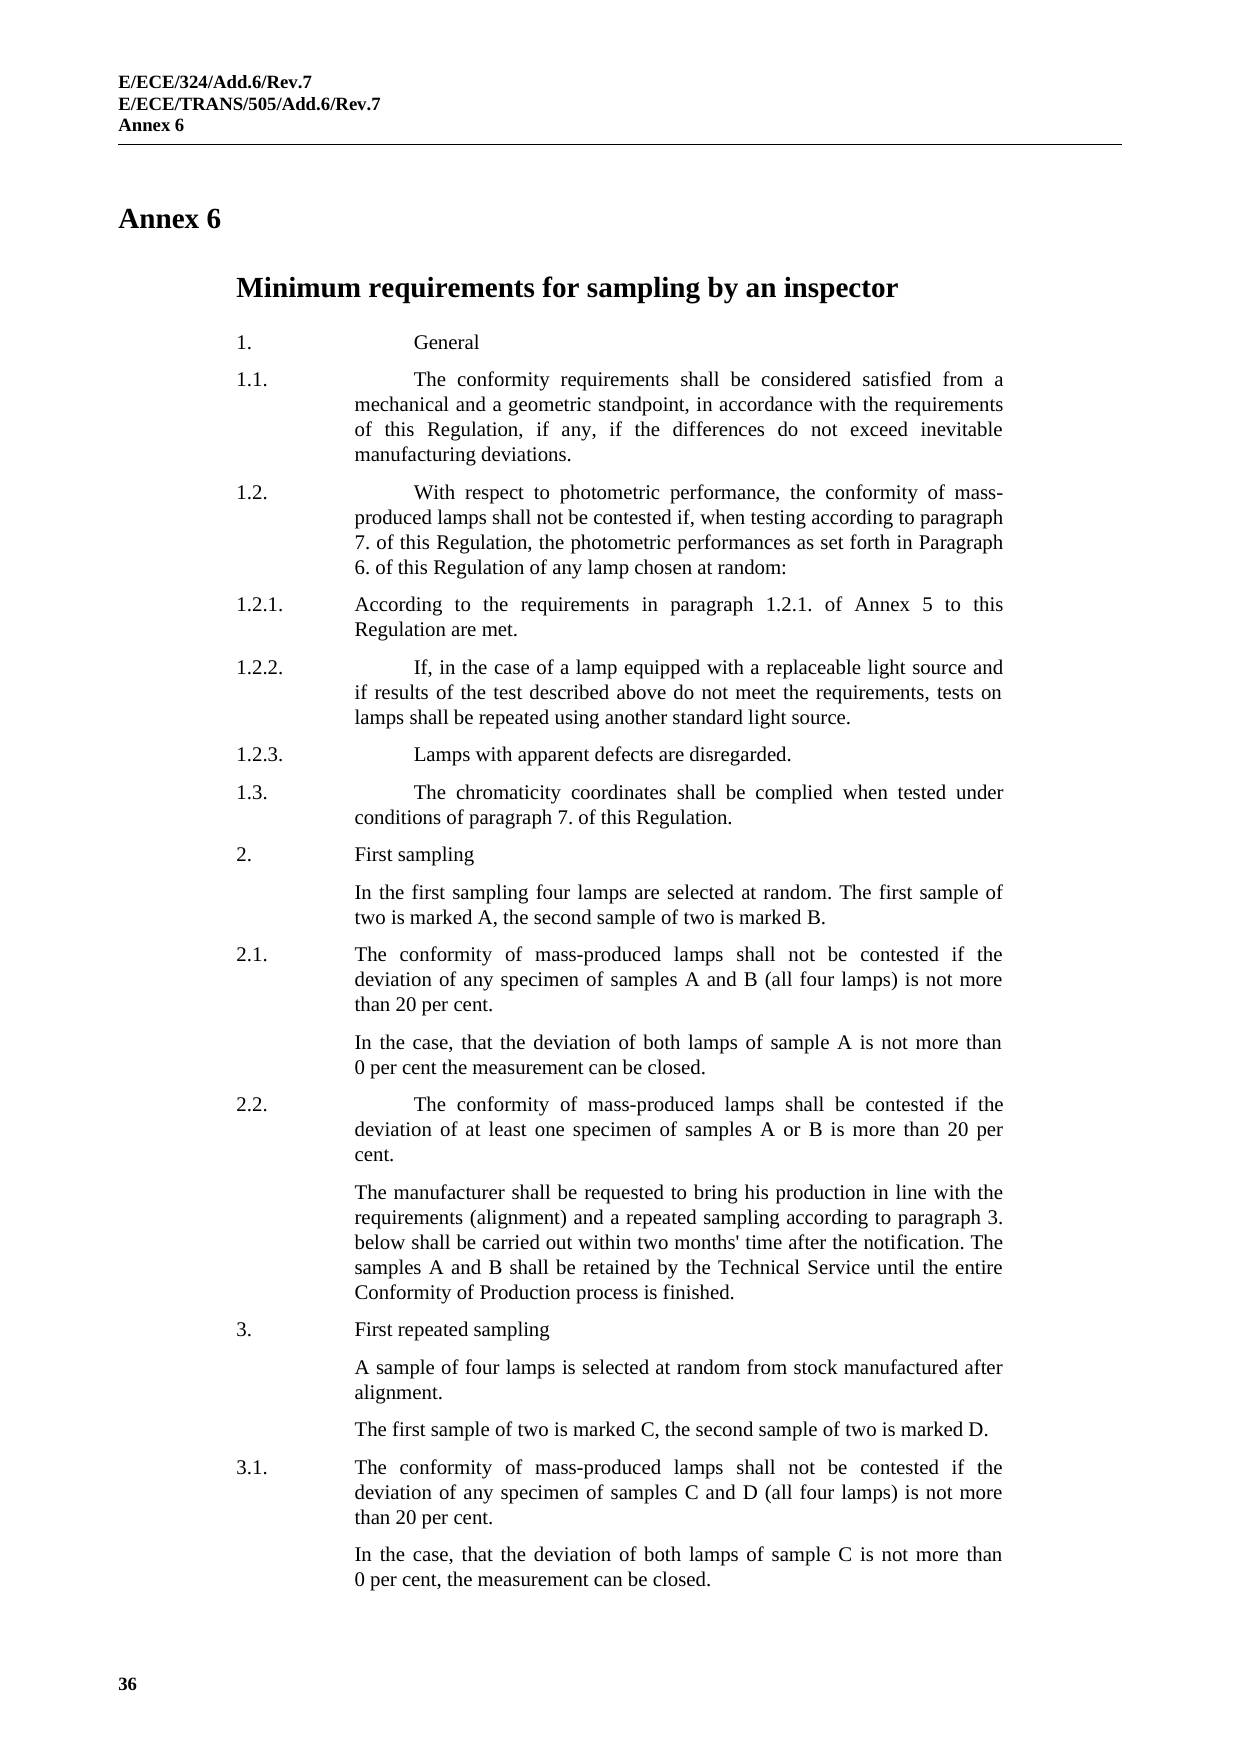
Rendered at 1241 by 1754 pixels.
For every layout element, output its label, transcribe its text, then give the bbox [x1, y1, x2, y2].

text The first sample of two is marked C, the second sample of two is marked D. [354, 1416, 1004, 1441]
text In the case, that the deviation of both lamps of sample A is not more than 0 per cent the measurement can be closed. [354, 1029, 1004, 1079]
text 2.2. The conformity of mass-produced lamps shall be contested if the deviation of at least one specimen of samples A or B is more than 20 per cent. [236, 1091, 1004, 1166]
text Minimum requirements for sampling by an inspector [118, 273, 1004, 304]
text Annex 6 [118, 204, 1004, 235]
text 1.2.1. According to the requirements in paragraph 1.2.1. of Annex 5 to this Regulation are met. [236, 591, 1004, 641]
text The manufacturer shall be requested to bring his production in line with the requirements (alignment) and a repeated sampling according to paragraph 3. below shall be carried out within two months' time after the notification. The samples A and B shall be retained by the Technical Service until the entire Conformity of Production process is finished. [354, 1179, 1004, 1304]
text 1.2.2. If, in the case of a lamp equipped with a replaceable light source and if results of the test described above do not meet the requirements, tests on lamps shall be repeated using another standard light source. [236, 654, 1004, 729]
text A sample of four lamps is selected at random from stock manufactured after alignment. [354, 1354, 1004, 1404]
text 1. General [236, 329, 1004, 354]
text 3.1. The conformity of mass-produced lamps shall not be contested if the deviation of any specimen of samples C and D (all four lamps) is not more than 20 per cent. [236, 1454, 1004, 1529]
text In the case, that the deviation of both lamps of sample C is not more than 0 per cent, the measurement can be closed. [354, 1541, 1004, 1591]
text 2. First sampling [236, 841, 1004, 866]
text 3. First repeated sampling [236, 1316, 1004, 1341]
text In the first sampling four lamps are selected at random. The first sample of two is marked A, the second sample of two is marked B. [354, 879, 1004, 929]
text 1.1. The conformity requirements shall be considered satisfied from a mechanical and a geometric standpoint, in accordance with the requirements of this Regulation, if any, if the differences do not exceed inevitable manufacturing deviations. [236, 366, 1004, 466]
text 1.3. The chromaticity coordinates shall be complied when tested under conditions of paragraph 7. of this Regulation. [236, 779, 1004, 829]
text 1.2. With respect to photometric performance, the conformity of mass-produced lamps shall not be contested if, when testing according to paragraph 7. of this Regulation, the photometric performances as set forth in Paragraph 6. of this Regulation of any lamp chosen at random: [236, 479, 1004, 579]
text 2.1. The conformity of mass-produced lamps shall not be contested if the deviation of any specimen of samples A and B (all four lamps) is not more than 20 per cent. [236, 941, 1004, 1016]
text 1.2.3. Lamps with apparent defects are disregarded. [236, 741, 1004, 766]
